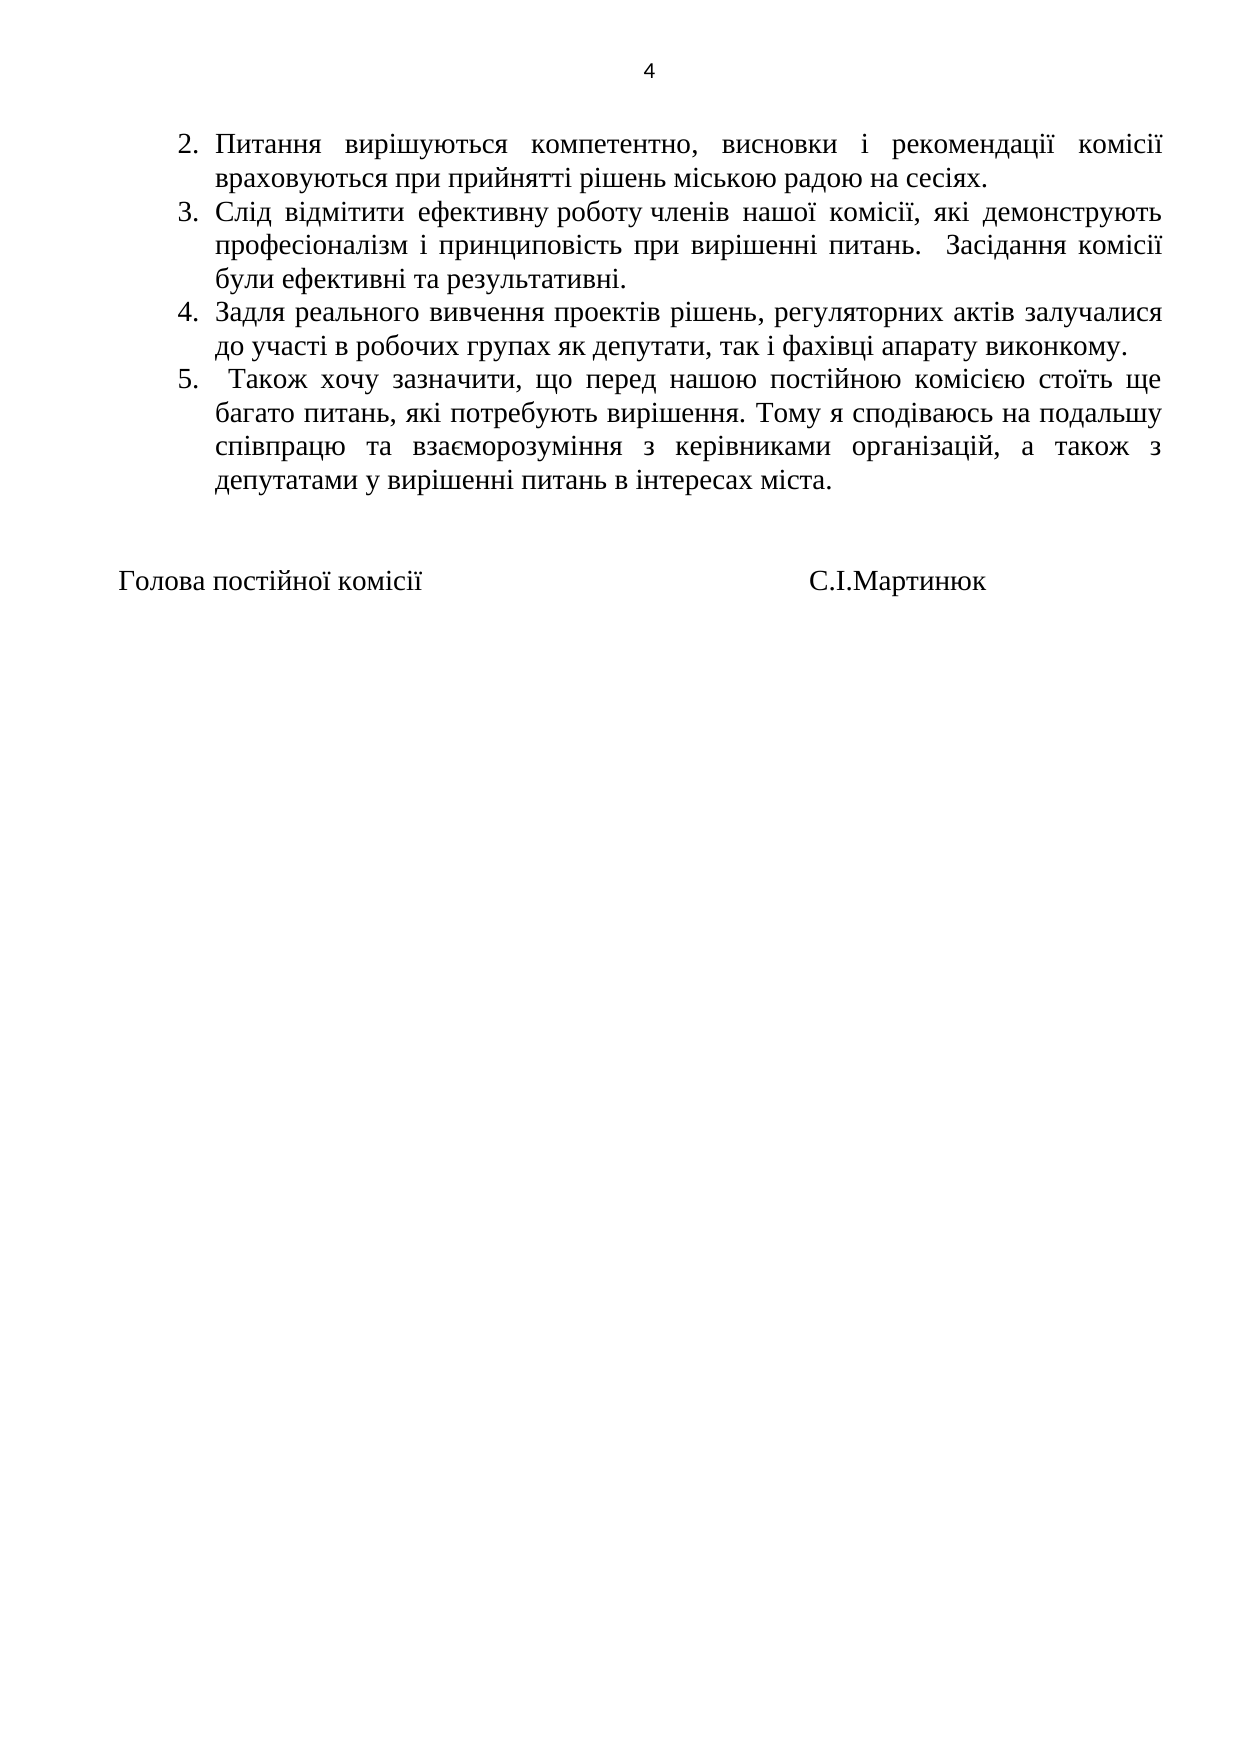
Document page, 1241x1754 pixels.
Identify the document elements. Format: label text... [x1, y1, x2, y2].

list Питання вирішуються компетентно, висновки і рекомендації комісії враховуються при прийнятті рішень міською радою на сесіях. [177, 127, 1162, 194]
list Слід відмітити ефективну роботу членів нашої комісії, які демонструють професіоналізм і принциповість при вирішенні питань. Засідання комісії були ефективні та результативні. [177, 194, 1162, 294]
list Задля реального вивчення проектів рішень, регуляторних актів залучалися до участі в робочих групах як депутати, так і фахівці апарату виконкому. [177, 294, 1162, 361]
text Голова постійної комісії С.І.Мартинюк [118, 563, 1162, 596]
list Також хочу зазначити, що перед нашою постійною комісією стоїть ще багато питань, які потребують вирішення. Тому я сподіваюсь на подальшу співпрацю та взаєморозуміння з керівниками організацій, а також з депутатами у вирішенні питань в інтересах міста. [177, 361, 1162, 496]
